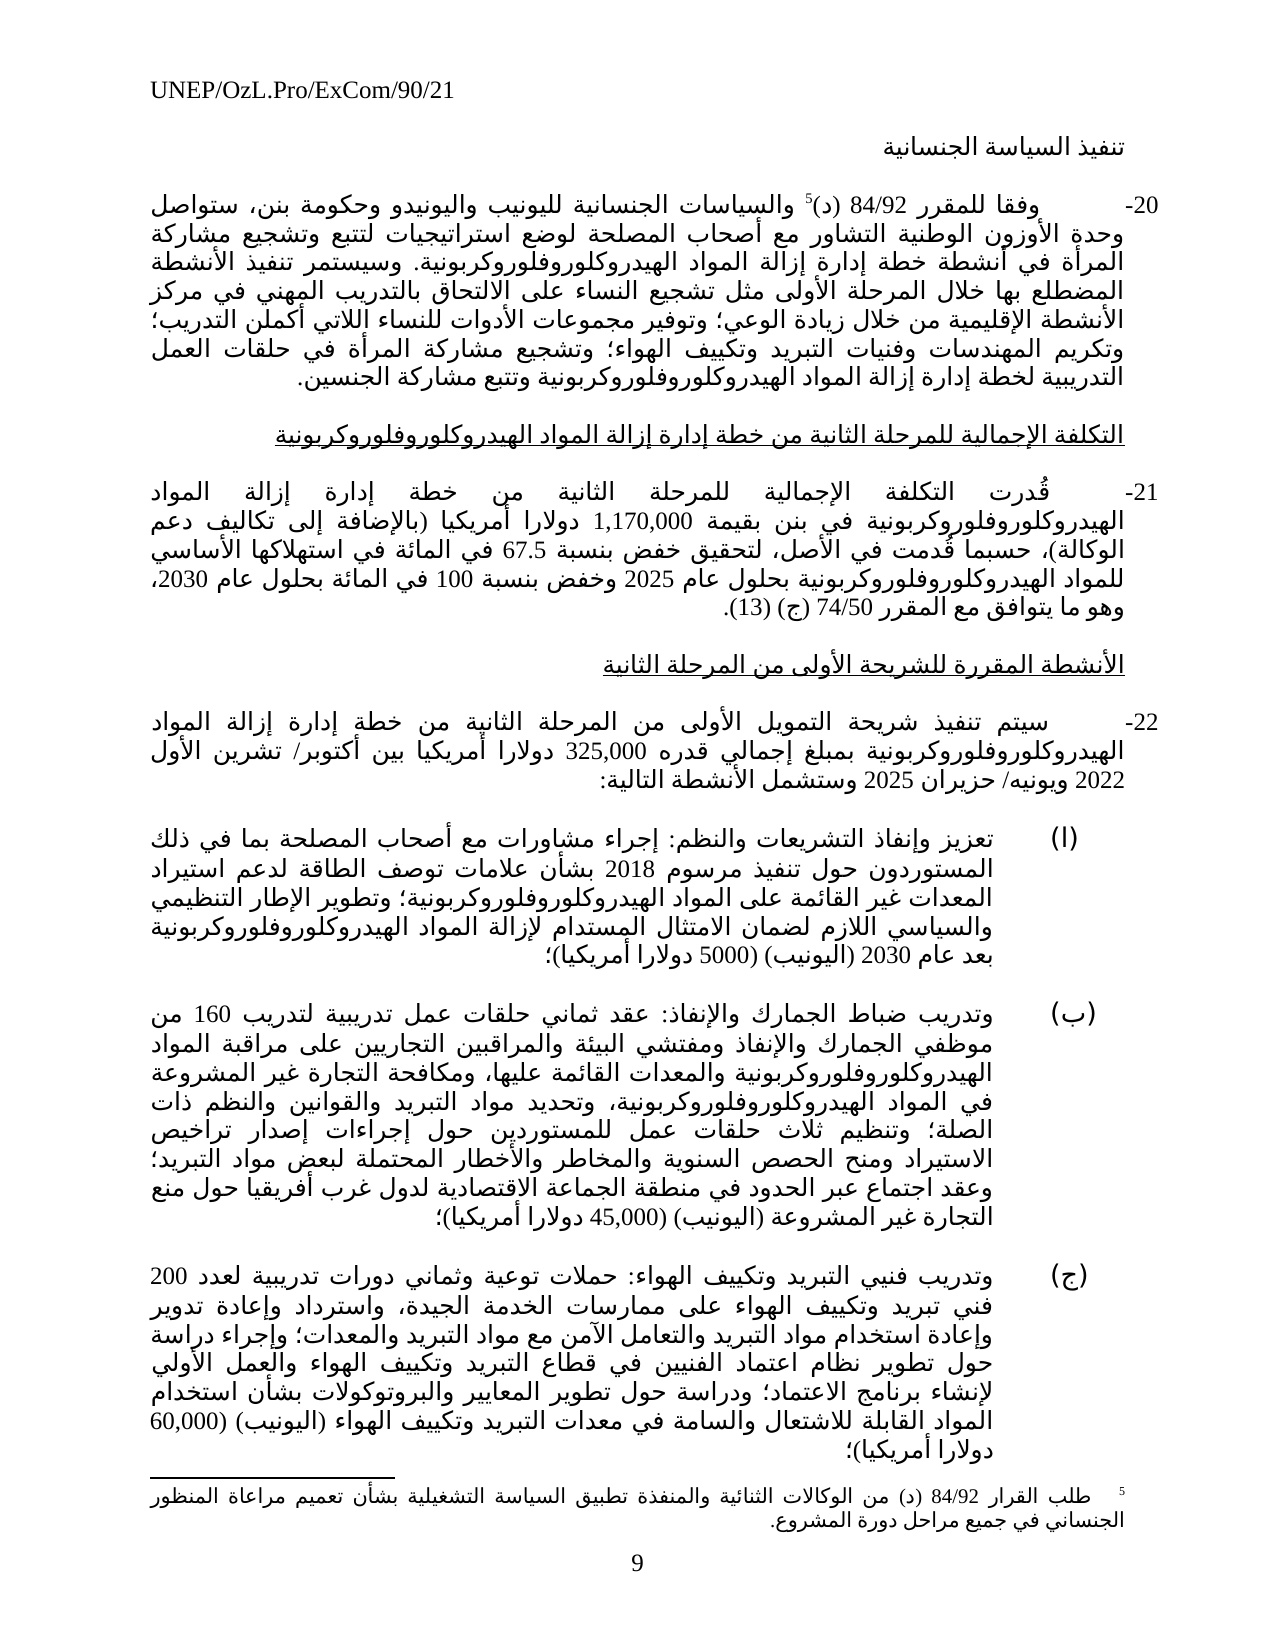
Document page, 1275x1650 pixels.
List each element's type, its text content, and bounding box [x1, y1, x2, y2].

text الأنشطة المقررة للشريحة الأولى من المرحلة الثانية [150, 650, 1125, 679]
list سيتم تنفيذ شريحة التمويل الأولى من المرحلة الثانية من خطة إدارة إزالة المواد الهيدروكلوروفلوروكربونية بمبلغ إجمالي قدره 325,000 دولارا أمريكيا بين أكتوبر/ تشرين الأول 2022 ويونيه/ حزيران 2025 وستشمل الأنشطة التالية: [150, 707, 1125, 794]
text التكلفة الإجمالية للمرحلة الثانية من خطة إدارة إزالة المواد الهيدروكلوروفلوروكربونية [150, 420, 1125, 449]
text تنفيذ السياسة الجنسانية [150, 132, 1125, 161]
list وفقا للمقرر 84/92 (د) والسياسات الجنسانية لليونيب واليونيدو وحكومة بنن، ستواصل وحدة الأوزون الوطنية التشاور مع أصحاب المصلحة لوضع استراتيجيات لتتبع وتشجيع مشاركة المرأة في أنشطة خطة إدارة إزالة المواد الهيدروكلوروفلوروكربونية. وسيستمر تنفيذ الأنشطة المضطلع بها خلال المرحلة الأولى مثل تشجيع النساء على الالتحاق بالتدريب المهني في مركز الأنشطة الإقليمية من خلال زيادة الوعي؛ وتوفير مجموعات الأدوات للنساء اللاتي أكملن التدريب؛ وتكريم المهندسات وفنيات التبريد وتكييف الهواء؛ وتشجيع مشاركة المرأة في حلقات العمل التدريبية لخطة إدارة إزالة المواد الهيدروكلوروفلوروكربونية وتتبع مشاركة الجنسين. [150, 190, 1125, 391]
list وتدريب فنيي التبريد وتكييف الهواء: حملات توعية وثماني دورات تدريبية لعدد 200 فني تبريد وتكييف الهواء على ممارسات الخدمة الجيدة، واسترداد وإعادة تدوير وإعادة استخدام مواد التبريد والتعامل الآمن مع مواد التبريد والمعدات؛ وإجراء دراسة حول تطوير نظام اعتماد الفنيين في قطاع التبريد وتكييف الهواء والعمل الأولي لإنشاء برنامج الاعتماد؛ ودراسة حول تطوير المعايير والبروتوكولات بشأن استخدام المواد القابلة للاشتعال والسامة في معدات التبريد وتكييف الهواء (اليونيب) (60,000 دولارا أمريكيا)؛ [150, 1259, 1050, 1463]
list تعزيز وإنفاذ التشريعات والنظم: إجراء مشاورات مع أصحاب المصلحة بما في ذلك المستوردون حول تنفيذ مرسوم 2018 بشأن علامات توصف الطاقة لدعم استيراد المعدات غير القائمة على المواد الهيدروكلوروفلوروكربونية؛ وتطوير الإطار التنظيمي والسياسي اللازم لضمان الامتثال المستدام لإزالة المواد الهيدروكلوروفلوروكربونية بعد عام 2030 (اليونيب) (5000 دولارا أمريكيا)؛ [150, 822, 1050, 969]
list وتدريب ضباط الجمارك والإنفاذ: عقد ثماني حلقات عمل تدريبية لتدريب 160 من موظفي الجمارك والإنفاذ ومفتشي البيئة والمراقبين التجاريين على مراقبة المواد الهيدروكلوروفلوروكربونية والمعدات القائمة عليها، ومكافحة التجارة غير المشروعة في المواد الهيدروكلوروفلوروكربونية، وتحديد مواد التبريد والقوانين والنظم ذات الصلة؛ وتنظيم ثلاث حلقات عمل للمستوردين حول إجراءات إصدار تراخيص الاستيراد ومنح الحصص السنوية والمخاطر والأخطار المحتملة لبعض مواد التبريد؛ وعقد اجتماع عبر الحدود في منطقة الجماعة الاقتصادية لدول غرب أفريقيا حول منع التجارة غير المشروعة (اليونيب) (45,000 دولارا أمريكيا)؛ [150, 998, 1050, 1231]
list قُدرت التكلفة الإجمالية للمرحلة الثانية من خطة إدارة إزالة المواد الهيدروكلوروفلوروكربونية في بنن بقيمة 1,170,000 دولارا أمريكيا (بالإضافة إلى تكاليف دعم الوكالة)، حسبما قُدمت في الأصل، لتحقيق خفض بنسبة 67.5 في المائة في استهلاكها الأساسي للمواد الهيدروكلوروفلوروكربونية بحلول عام 2025 وخفض بنسبة 100 في المائة بحلول عام 2030، وهو ما يتوافق مع المقرر 74/50 (ج) (13). [150, 477, 1125, 621]
